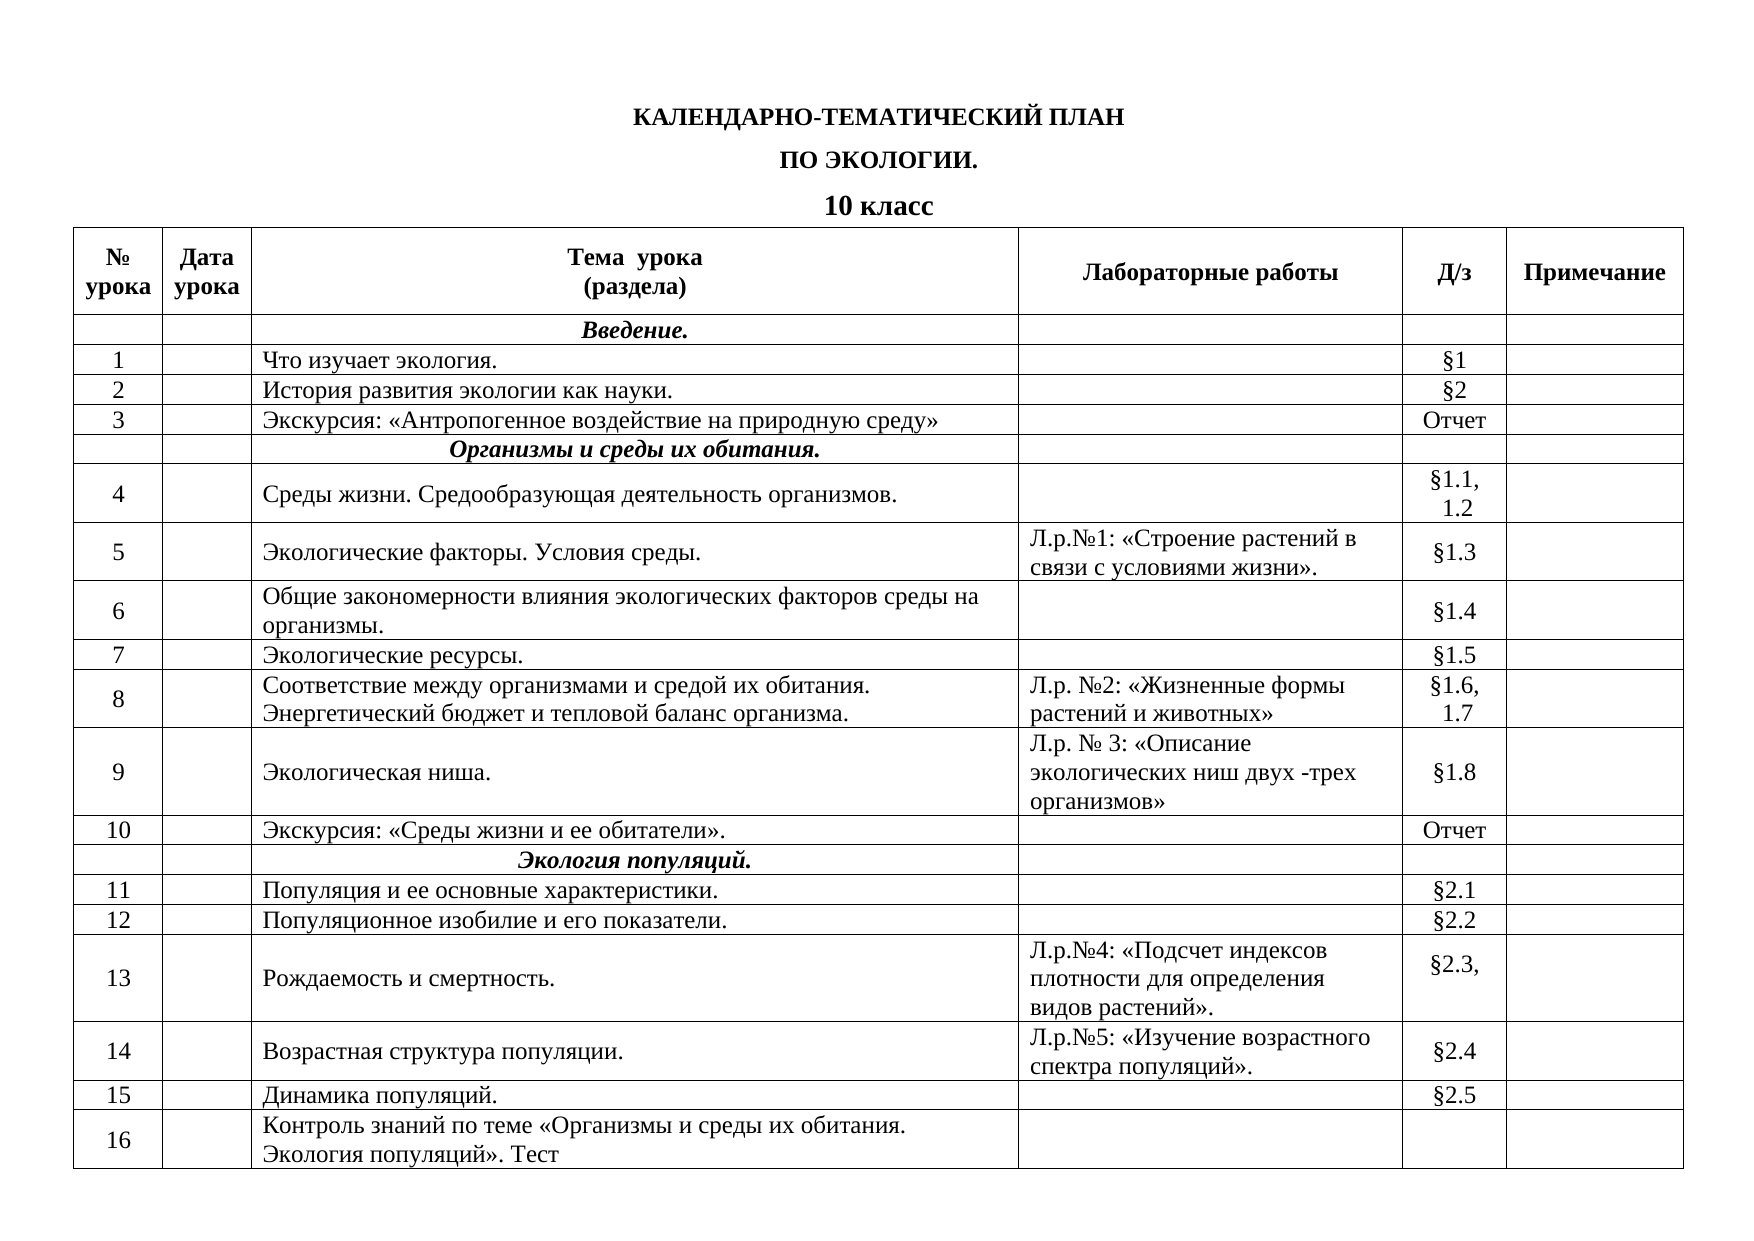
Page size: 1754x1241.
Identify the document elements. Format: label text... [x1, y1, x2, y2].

table_cell §1.5 [1403, 640, 1506, 669]
table_cell Организмы и среды их обитания. [252, 435, 1018, 463]
table_cell Возрастная структура популяции. [252, 1022, 1018, 1079]
table_cell [163, 345, 251, 374]
table_header № урока [74, 228, 162, 314]
table_cell Популяция и ее основные характеристики. [252, 875, 1018, 904]
table_cell Общие закономерности влияния экологических факторов среды на организмы. [252, 581, 1018, 639]
table_cell Экология популяций. [252, 845, 1018, 874]
table_cell §2.4 [1403, 1022, 1506, 1079]
table_cell 7 [74, 640, 162, 669]
table_cell [1507, 816, 1683, 844]
table_cell [163, 1081, 251, 1109]
table_cell [163, 315, 251, 344]
table_cell 6 [74, 581, 162, 639]
table_cell Отчет [1403, 405, 1506, 433]
table_cell 2 [74, 375, 162, 404]
table_cell [1507, 405, 1683, 433]
table_cell Экскурсия: «Среды жизни и ее обитатели». [252, 816, 1018, 844]
table_cell §1.6, 1.7 [1403, 670, 1506, 727]
table_cell [1019, 315, 1402, 344]
table_cell [163, 845, 251, 874]
table_cell [1019, 816, 1402, 844]
table_cell §2.5 [1403, 1081, 1506, 1109]
table_cell Л.р.№4: «Подсчет индексов плотности для определения видов растений». [1019, 935, 1402, 1021]
table_cell [1507, 670, 1683, 727]
table_cell [163, 375, 251, 404]
table_cell [1507, 375, 1683, 404]
table_cell [1507, 464, 1683, 522]
table_cell 12 [74, 905, 162, 934]
table_header Лабораторные работы [1019, 228, 1402, 314]
text КАЛЕНДАРНО-ТЕМАТИЧЕСКИЙ ПЛАН [59, 102, 1698, 131]
table_cell 16 [74, 1110, 162, 1168]
table_cell [1507, 728, 1683, 814]
table_cell [163, 405, 251, 433]
table_header Тема урока (раздела) [252, 228, 1018, 314]
table_cell §2.1 [1403, 875, 1506, 904]
table_cell [1019, 1110, 1402, 1168]
table_cell 8 [74, 670, 162, 727]
table_cell [74, 435, 162, 463]
table_cell [163, 875, 251, 904]
table_cell [1019, 640, 1402, 669]
table_cell Рождаемость и смертность. [252, 935, 1018, 1021]
table_cell §1.3 [1403, 523, 1506, 580]
table_cell [1019, 405, 1402, 433]
table_cell [1019, 435, 1402, 463]
table_cell [1507, 581, 1683, 639]
table_cell 14 [74, 1022, 162, 1079]
table_cell 1 [74, 345, 162, 374]
table_cell [1403, 1110, 1506, 1168]
table_cell 9 [74, 728, 162, 814]
table_cell [163, 435, 251, 463]
table_cell [1507, 523, 1683, 580]
table_cell 4 [74, 464, 162, 522]
table_cell §2.2 [1403, 905, 1506, 934]
table_cell [1019, 1081, 1402, 1109]
table_cell [163, 640, 251, 669]
table_cell 13 [74, 935, 162, 1021]
table_cell [1507, 1110, 1683, 1168]
table_cell Л.р. № 3: «Описание экологических ниш двух -трех организмов» [1019, 728, 1402, 814]
text ПО ЭКОЛОГИИ. [59, 145, 1698, 174]
table_cell [163, 1022, 251, 1079]
table_cell §1 [1403, 345, 1506, 374]
table_cell [163, 523, 251, 580]
table_cell 15 [74, 1081, 162, 1109]
table_cell Л.р.№5: «Изучение возрастного спектра популяций». [1019, 1022, 1402, 1079]
text 10 класс [59, 188, 1698, 222]
table_cell [1507, 640, 1683, 669]
table_cell Экологические ресурсы. [252, 640, 1018, 669]
table_cell [74, 845, 162, 874]
table_cell [1019, 375, 1402, 404]
table_cell [1019, 581, 1402, 639]
table_cell 5 [74, 523, 162, 580]
table_cell Среды жизни. Средообразующая деятельность организмов. [252, 464, 1018, 522]
table_cell §1.4 [1403, 581, 1506, 639]
table_cell Л.р. №2: «Жизненные формы растений и животных» [1019, 670, 1402, 727]
table_cell [1507, 845, 1683, 874]
table_cell [163, 670, 251, 727]
table_cell [1019, 345, 1402, 374]
table_cell Л.р.№1: «Строение растений в связи с условиями жизни». [1019, 523, 1402, 580]
table_cell [1403, 845, 1506, 874]
table_cell [163, 464, 251, 522]
table_cell Отчет [1403, 816, 1506, 844]
table_cell §2.3, [1403, 935, 1506, 1021]
table_cell [163, 905, 251, 934]
table_cell [1507, 315, 1683, 344]
table_cell 3 [74, 405, 162, 433]
table_cell Динамика популяций. [252, 1081, 1018, 1109]
table_cell [1507, 875, 1683, 904]
table_cell [1403, 315, 1506, 344]
table_cell Экологические факторы. Условия среды. [252, 523, 1018, 580]
table_cell Экологическая ниша. [252, 728, 1018, 814]
table_cell Что изучает экология. [252, 345, 1018, 374]
table_cell [1507, 345, 1683, 374]
table_cell [1019, 875, 1402, 904]
table_cell [1019, 905, 1402, 934]
table_cell §1.8 [1403, 728, 1506, 814]
table_cell Контроль знаний по теме «Организмы и среды их обитания. Экология популяций». Тест [252, 1110, 1018, 1168]
table_cell Популяционное изобилие и его показатели. [252, 905, 1018, 934]
table_cell §2 [1403, 375, 1506, 404]
table_cell [163, 728, 251, 814]
table_cell [1507, 905, 1683, 934]
table_cell [163, 816, 251, 844]
table_cell [1507, 1022, 1683, 1079]
table_header Примечание [1507, 228, 1683, 314]
table_cell История развития экологии как науки. [252, 375, 1018, 404]
table_cell Введение. [252, 315, 1018, 344]
table_cell [1507, 435, 1683, 463]
table_cell Экскурсия: «Антропогенное воздействие на природную среду» [252, 405, 1018, 433]
table_header Д/з [1403, 228, 1506, 314]
table_cell Соответствие между организмами и средой их обитания. Энергетический бюджет и тепловой баланс организма. [252, 670, 1018, 727]
table_cell §1.1, 1.2 [1403, 464, 1506, 522]
table_cell [163, 1110, 251, 1168]
table_cell [163, 581, 251, 639]
table_cell [1507, 1081, 1683, 1109]
table_cell 11 [74, 875, 162, 904]
table_cell [1403, 435, 1506, 463]
table_cell [163, 935, 251, 1021]
table_cell 10 [74, 816, 162, 844]
table_cell [1019, 464, 1402, 522]
table_cell [1507, 935, 1683, 1021]
table_cell [1019, 845, 1402, 874]
table_header Дата урока [163, 228, 251, 314]
table_cell [74, 315, 162, 344]
